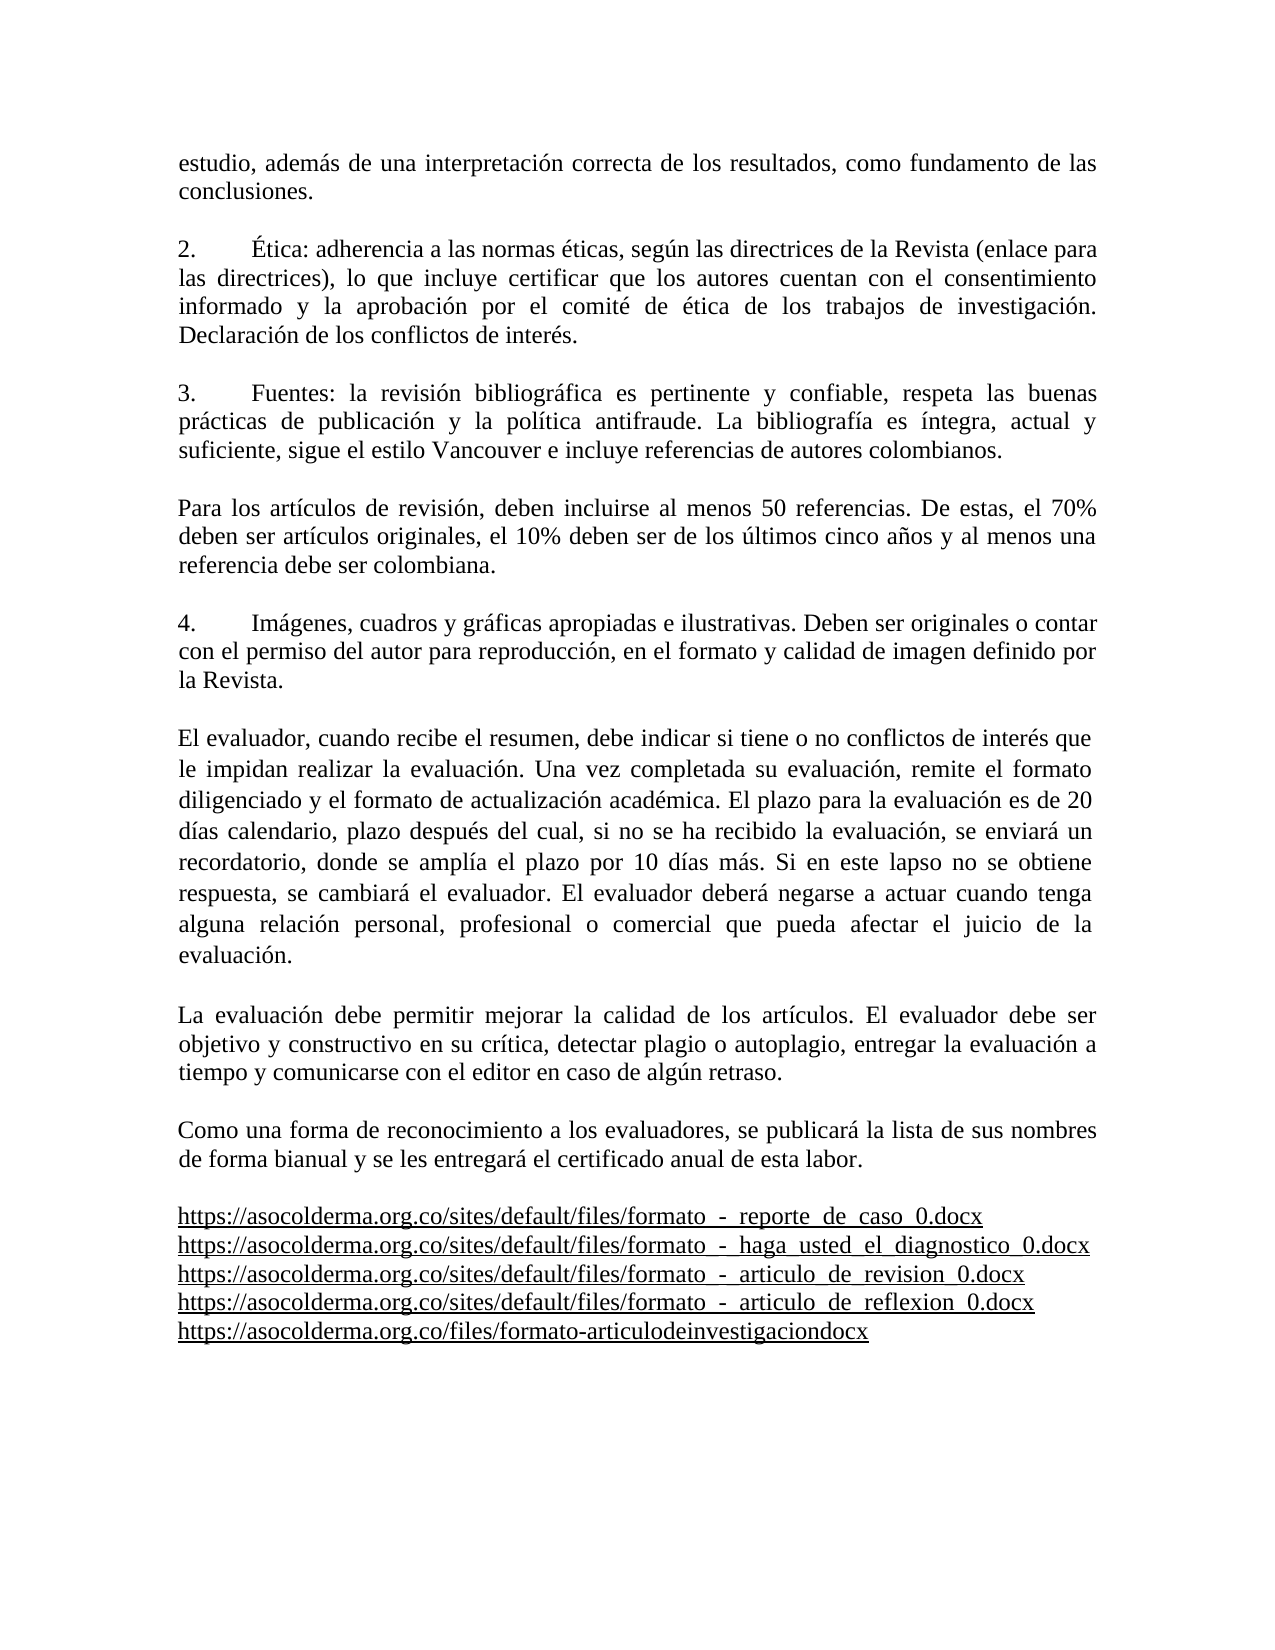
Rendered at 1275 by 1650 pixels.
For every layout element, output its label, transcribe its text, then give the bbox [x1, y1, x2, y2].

text El evaluador, cuando recibe el resumen, debe indicar si tiene o no conflictos de interés que le impidan realizar la evaluación. Una vez completada su evaluación, remite el formato diligenciado y el formato de actualización académica. El plazo para la evaluación es de 20 días calendario, plazo después del cual, si no se ha recibido la evaluación, se enviará un recordatorio, donde se amplía el plazo por 10 días más. Si en este lapso no se obtiene respuesta, se cambiará el evaluador. El evaluador deberá negarse a actuar cuando tenga alguna relación personal, profesional o comercial que pueda afectar el juicio de la evaluación. [177, 723, 1093, 969]
text Como una forma de reconocimiento a los evaluadores, se publicará la lista de sus nombres de forma bianual y se les entregará el certificado anual de esta labor. [177, 1115, 1098, 1172]
list Fuentes: la revisión bibliográfica es pertinente y confiable, respeta las buenas prácticas de publicación y la política antifraude. La bibliografía es íntegra, actual y suficiente, sigue el estilo Vancouver e incluye referencias de autores colombianos. [177, 378, 1098, 464]
list Imágenes, cuadros y gráficas apropiadas e ilustrativas. Deben ser originales o contar con el permiso del autor para reproducción, en el formato y calidad de imagen definido por la Revista. [177, 608, 1098, 694]
text https://asocolderma.org.co/sites/default/files/formato_-_articulo_de_reflexion_0.docx [177, 1287, 1098, 1316]
text https://asocolderma.org.co/sites/default/files/formato_-_reporte_de_caso_0.docx [177, 1201, 1098, 1230]
list Ética: adherencia a las normas éticas, según las directrices de la Revista (enlace para las directrices), lo que incluye certificar que los autores cuentan con el consentimiento informado y la aprobación por el comité de ética de los trabajos de investigación. Declaración de los conflictos de interés. [177, 234, 1098, 349]
text Para los artículos de revisión, deben incluirse al menos 50 referencias. De estas, el 70% deben ser artículos originales, el 10% deben ser de los últimos cinco años y al menos una referencia debe ser colombiana. [177, 493, 1098, 579]
text La evaluación debe permitir mejorar la calidad de los artículos. El evaluador debe ser objetivo y constructivo en su crítica, detectar plagio o autoplagio, entregar la evaluación a tiempo y comunicarse con el editor en caso de algún retraso. [177, 1000, 1098, 1086]
text https://asocolderma.org.co/sites/default/files/formato_-_haga_usted_el_diagnostico_0.docx [177, 1230, 1098, 1259]
text https://asocolderma.org.co/sites/default/files/formato_-_articulo_de_revision_0.docx [177, 1259, 1098, 1287]
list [177, 148, 1098, 205]
text https://asocolderma.org.co/files/formato-articulodeinvestigaciondocx [177, 1316, 1098, 1345]
